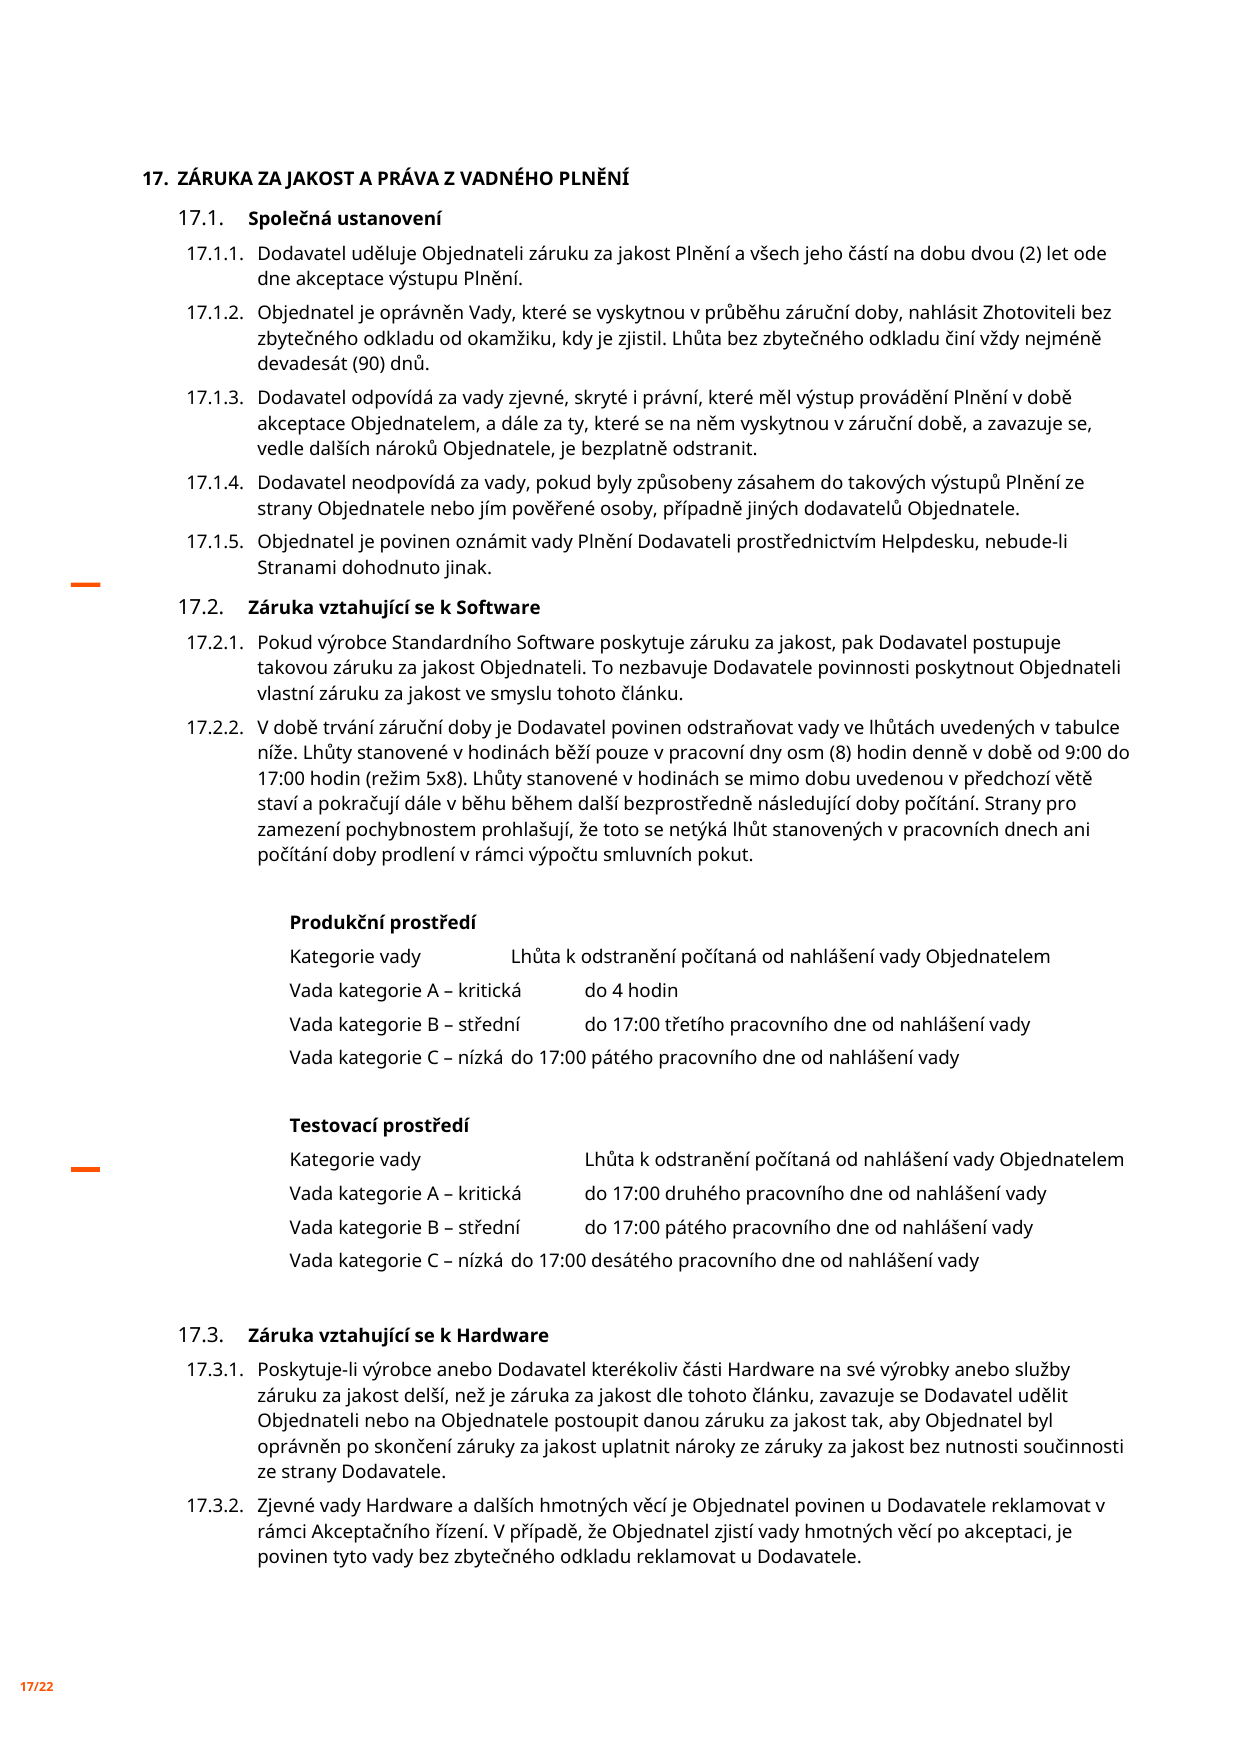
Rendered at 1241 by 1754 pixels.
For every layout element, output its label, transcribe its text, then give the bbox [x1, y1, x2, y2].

text Pokud výrobce Standardního Software poskytuje záruku za jakost, pak Dodavatel postupuje takovou záruku za jakost Objednateli. To nezbavuje Dodavatele povinnosti poskytnout Objednateli vlastní záruku za jakost ve smyslu tohoto článku. [186, 629, 1134, 706]
text Dodavatel uděluje Objednateli záruku za jakost Plnění a všech jeho částí na dobu dvou (2) let ode dne akceptace výstupu Plnění. [186, 240, 1134, 291]
list Vada kategorie A – kritická do 17:00 druhého pracovního dne od nahlášení vady [218, 1180, 1134, 1206]
text Objednatel je oprávněn Vady, které se vyskytnou v průběhu záruční doby, nahlásit Zhotoviteli bez zbytečného odkladu od okamžiku, kdy je zjistil. Lhůta bez zbytečného odkladu činí vždy nejméně devadesát (90) dnů. [186, 299, 1134, 376]
list Produkční prostředí [289, 909, 1134, 935]
text Dodavatel odpovídá za vady zjevné, skryté i právní, které měl výstup provádění Plnění v době akceptace Objednatelem, a dále za ty, které se na něm vyskytnou v záruční době, a zavazuje se, vedle dalších nároků Objednatele, je bezplatně odstranit. [186, 384, 1134, 461]
text Dodavatel neodpovídá za vady, pokud byly způsobeny zásahem do takových výstupů Plnění ze strany Objednatele nebo jím pověřené osoby, případně jiných dodavatelů Objednatele. [186, 469, 1134, 520]
text Záruka za jakost a práva z vadného plnění [142, 165, 1134, 191]
list Vada kategorie C – nízká do 17:00 desátého pracovního dne od nahlášení vady [289, 1248, 1134, 1273]
list Kategorie vady Lhůta k odstranění počítaná od nahlášení vady Objednatelem [218, 1146, 1134, 1172]
text Záruka vztahující se k Software [177, 592, 1134, 621]
text Poskytuje-li výrobce anebo Dodavatel kterékoliv části Hardware na své výrobky anebo služby záruku za jakost delší, než je záruka za jakost dle tohoto článku, zavazuje se Dodavatel udělit Objednateli nebo na Objednatele postoupit danou záruku za jakost tak, aby Objednatel byl oprávněn po skončení záruky za jakost uplatnit nároky ze záruky za jakost bez nutnosti součinnosti ze strany Dodavatele. [186, 1356, 1134, 1484]
text Záruka vztahující se k Hardware [177, 1320, 1134, 1348]
text Zjevné vady Hardware a dalších hmotných věcí je Objednatel povinen u Dodavatele reklamovat v rámci Akceptačního řízení. V případě, že Objednatel zjistí vady hmotných věcí po akceptaci, je povinen tyto vady bez zbytečného odkladu reklamovat u Dodavatele. [186, 1492, 1134, 1569]
text Objednatel je povinen oznámit vady Plnění Dodavateli prostřednictvím Helpdesku, nebude-li Stranami dohodnuto jinak. [186, 529, 1134, 580]
text V době trvání záruční doby je Dodavatel povinen odstraňovat vady ve lhůtách uvedených v tabulce níže. Lhůty stanovené v hodinách běží pouze v pracovní dny osm (8) hodin denně v době od 9:00 do 17:00 hodin (režim 5x8). Lhůty stanovené v hodinách se mimo dobu uvedenou v předchozí větě staví a pokračují dále v běhu během další bezprostředně následující doby počítání. Strany pro zamezení pochybnostem prohlašují, že toto se netýká lhůt stanovených v pracovních dnech ani počítání doby prodlení v rámci výpočtu smluvních pokut. [186, 714, 1134, 867]
list Kategorie vady Lhůta k odstranění počítaná od nahlášení vady Objednatelem [289, 943, 1134, 969]
list Testovací prostředí [218, 1112, 1134, 1138]
list Vada kategorie A – kritická do 4 hodin [218, 977, 1134, 1002]
text Společná ustanovení [177, 203, 1134, 232]
list Vada kategorie B – střední do 17:00 pátého pracovního dne od nahlášení vady [218, 1214, 1134, 1239]
list Vada kategorie C – nízká do 17:00 pátého pracovního dne od nahlášení vady [218, 1045, 1134, 1070]
list Vada kategorie B – střední do 17:00 třetího pracovního dne od nahlášení vady [218, 1011, 1134, 1036]
